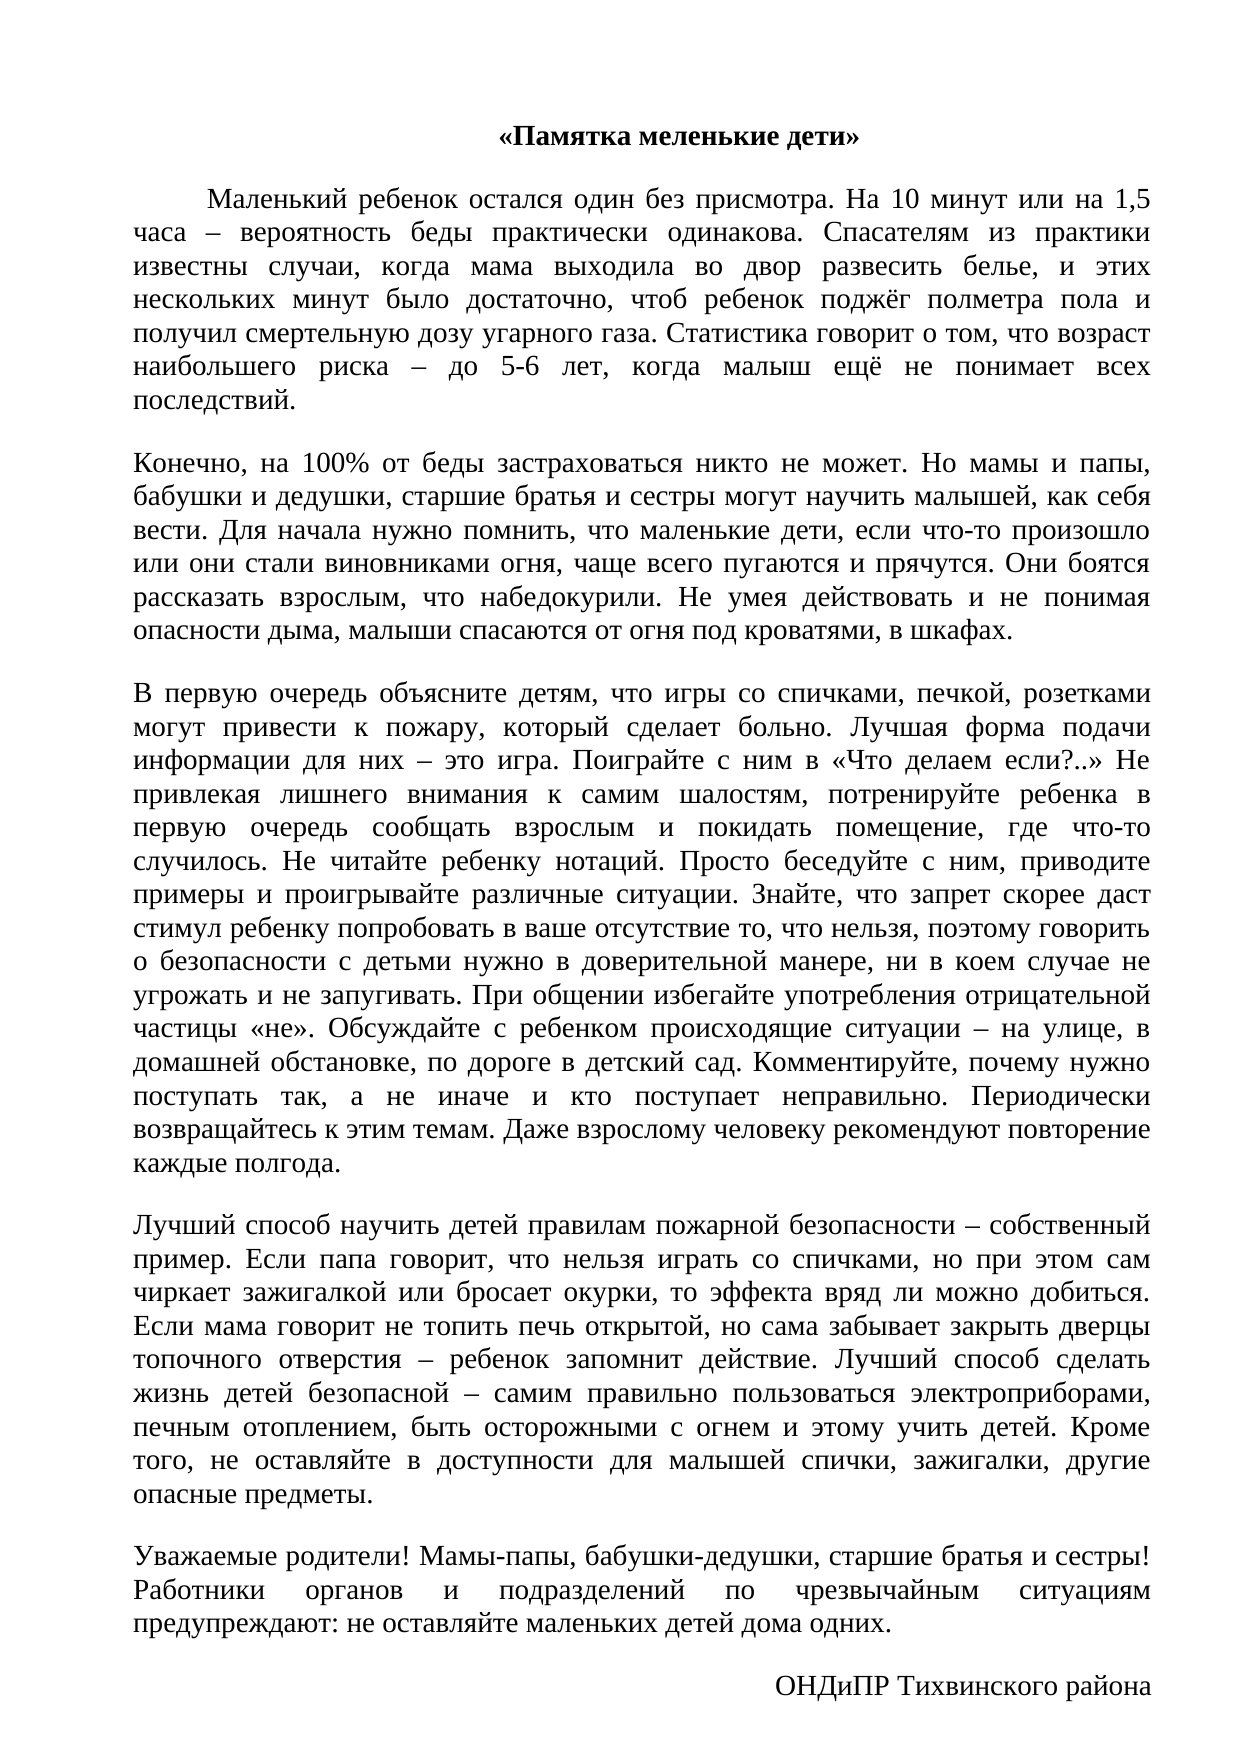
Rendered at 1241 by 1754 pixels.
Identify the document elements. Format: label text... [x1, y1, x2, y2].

text Лучший способ научить детей правилам пожарной безопасности – собственный пример. Если папа говорит, что нельзя играть со спичками, но при этом сам чиркает зажигалкой или бросает окурки, то эффекта вряд ли можно добиться. Если мама говорит не топить печь открытой, но сама забывает закрыть дверцы топочного отверстия – ребенок запомнит действие. Лучший способ сделать жизнь детей безопасной – самим правильно пользоваться электроприборами, печным отоплением, быть осторожными с огнем и этому учить детей. Кроме того, не оставляйте в доступности для малышей спички, зажигалки, другие опасные предметы. [133, 1207, 1152, 1509]
text Маленький ребенок остался один без присмотра. На 10 минут или на 1,5 часа – вероятность беды практически одинакова. Спасателям из практики известны случаи, когда мама выходила во двор развесить белье, и этих нескольких минут было достаточно, чтоб ребенок поджёг полметра пола и получил смертельную дозу угарного газа. Статистика говорит о том, что возраст наибольшего риска – до 5-6 лет, когда малыш ещё не понимает всех последствий. [133, 181, 1152, 416]
text ОНДиПР Тихвинского района [133, 1668, 1152, 1702]
text В первую очередь объясните детям, что игры со спичками, печкой, розетками могут привести к пожару, который сделает больно. Лучшая форма подачи информации для них – это игра. Поиграйте с ним в «Что делаем если?..» Не привлекая лишнего внимания к самим шалостям, потренируйте ребенка в первую очередь сообщать взрослым и покидать помещение, где что-то случилось. Не читайте ребенку нотаций. Просто беседуйте с ним, приводите примеры и проигрывайте различные ситуации. Знайте, что запрет скорее даст стимул ребенку попробовать в ваше отсутствие то, что нельзя, поэтому говорить о безопасности с детьми нужно в доверительной манере, ни в коем случае не угрожать и не запугивать. При общении избегайте употребления отрицательной частицы «не». Обсуждайте с ребенком происходящие ситуации – на улице, в домашней обстановке, по дороге в детский сад. Комментируйте, почему нужно поступать так, а не иначе и кто поступает неправильно. Периодически возвращайтесь к этим темам. Даже взрослому человеку рекомендуют повторение каждые полгода. [133, 675, 1152, 1178]
text Уважаемые родители! Мамы-папы, бабушки-дедушки, старшие братья и сестры! Работники органов и подразделений по чрезвычайным ситуациям предупреждают: не оставляйте маленьких детей дома одних. [133, 1538, 1152, 1639]
text «Памятка меленькие дети» [133, 118, 1152, 152]
text Конечно, на 100% от беды застраховаться никто не может. Но мамы и папы, бабушки и дедушки, старшие братья и сестры могут научить малышей, как себя вести. Для начала нужно помнить, что маленькие дети, если что-то произошло или они стали виновниками огня, чаще всего пугаются и прячутся. Они боятся рассказать взрослым, что набедокурили. Не умея действовать и не понимая опасности дыма, малыши спасаются от огня под кроватями, в шкафах. [133, 445, 1152, 646]
